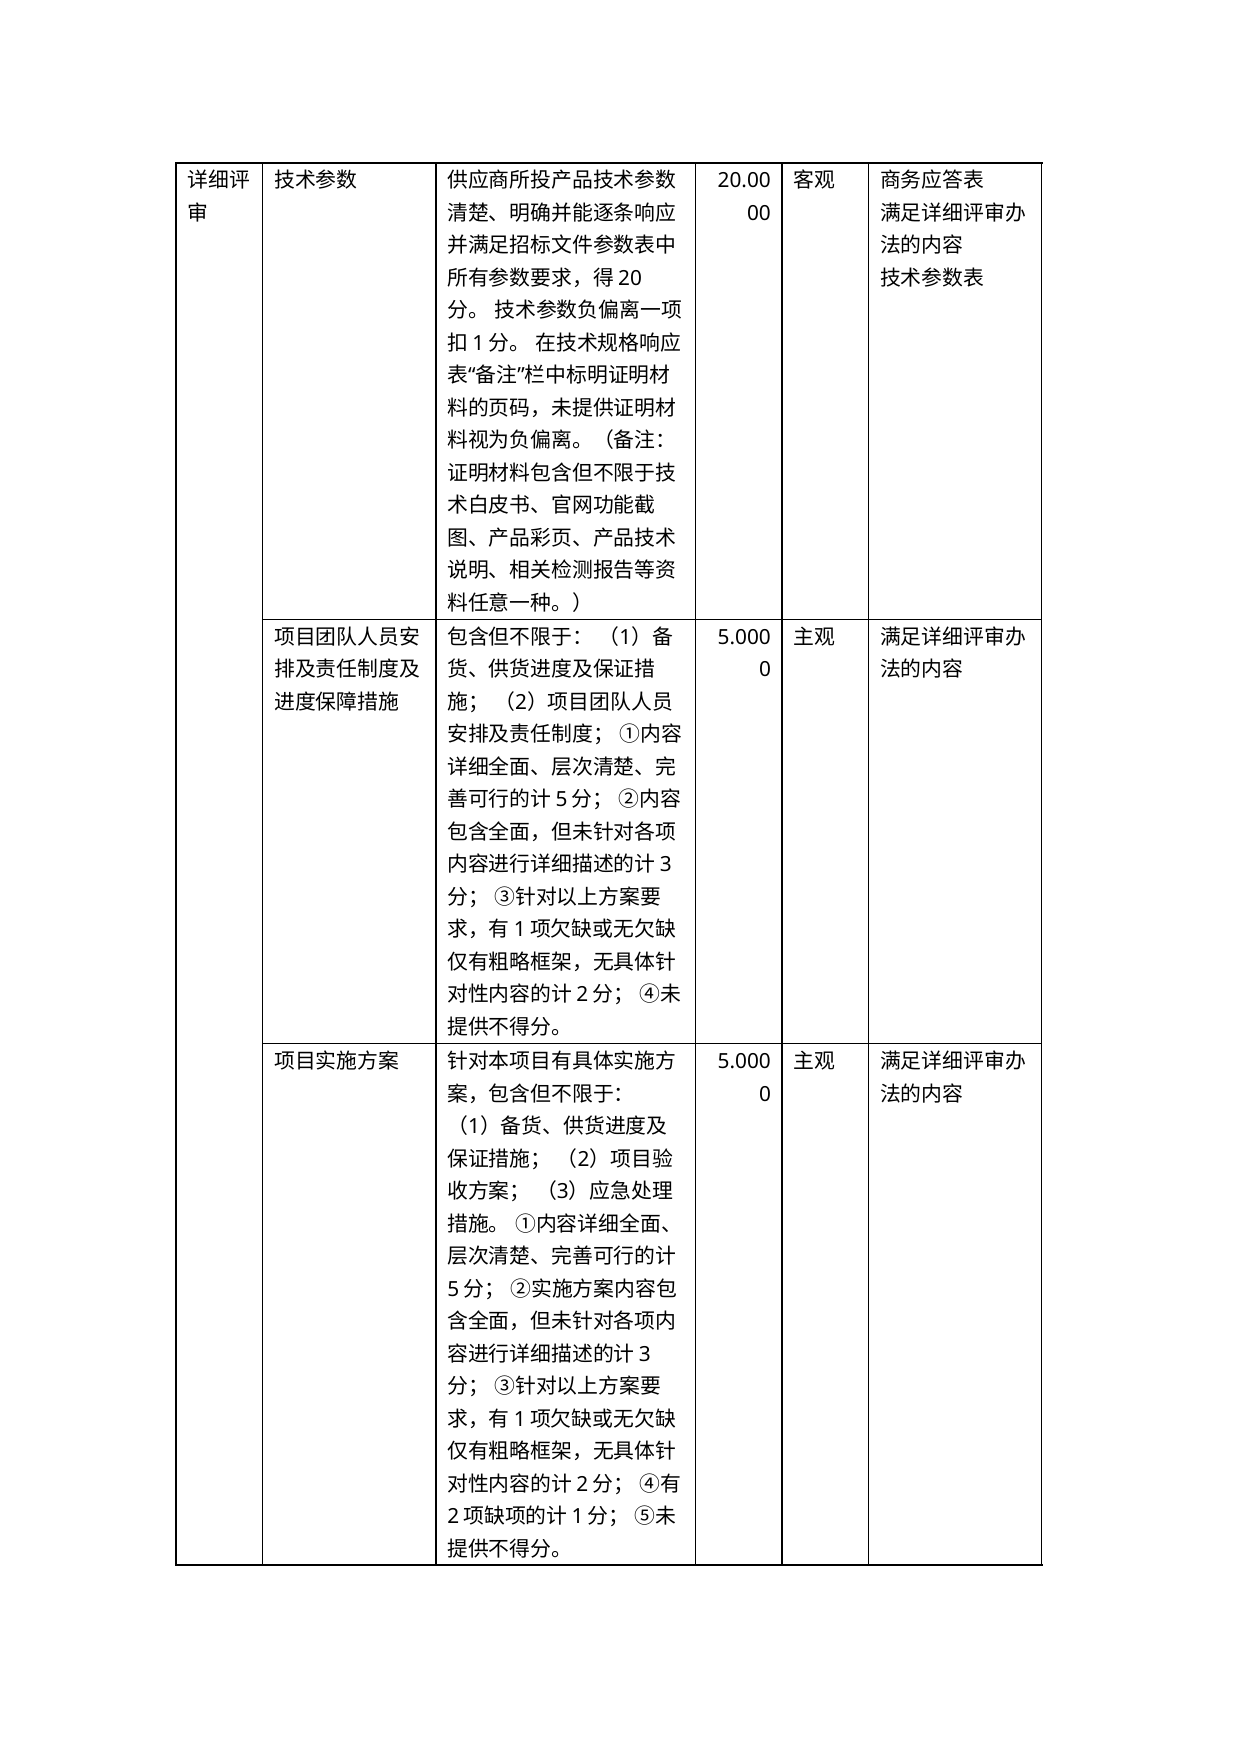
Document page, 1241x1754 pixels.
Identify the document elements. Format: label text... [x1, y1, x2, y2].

table_cell 针对本项目有具体实施方案，包含但不限于： （1）备货、供货进度及保证措施； （2）项目验收方案； （3）应急处理措施。 ①内容详细全面、层次清楚、完善可行的计5分； ②实施方案内容包含全面，但未针对各项内容进行详细描述的计3分； ③针对以上方案要求，有1项欠缺或无欠缺仅有粗略框架，无具体针对性内容的计2分； ④有2项缺项的计1分； ⑤未提供不得分。 [437, 1044, 695, 1564]
table_cell 客观 [783, 164, 868, 618]
table_cell 商务应答表 满足详细评审办法的内容 技术参数表 [869, 164, 1041, 618]
table_cell 项目实施方案 [263, 1044, 435, 1564]
table_cell 包含但不限于： （1）备货、供货进度及保证措施； （2）项目团队人员安排及责任制度； ①内容详细全面、层次清楚、完善可行的计5分； ②内容包含全面，但未针对各项内容进行详细描述的计3分； ③针对以上方案要求，有1项欠缺或无欠缺仅有粗略框架，无具体针对性内容的计2分； ④未提供不得分。 [437, 620, 695, 1043]
table_cell 项目团队人员安排及责任制度及进度保障措施 [263, 620, 435, 1043]
table_cell 详细评审 [177, 164, 262, 1564]
table_cell 5.0000 [696, 1044, 781, 1564]
table_cell 技术参数 [263, 164, 435, 618]
table_cell 5.0000 [696, 620, 781, 1043]
table_cell 20.0000 [696, 164, 781, 618]
table_cell 主观 [783, 1044, 868, 1564]
table_cell 供应商所投产品技术参数清楚、明确并能逐条响应并满足招标文件参数表中所有参数要求，得20分。 技术参数负偏离一项扣1分。 在技术规格响应表“备注”栏中标明证明材料的页码，未提供证明材料视为负偏离。（备注：证明材料包含但不限于技术白皮书、官网功能截图、产品彩页、产品技术说明、相关检测报告等资料任意一种。） [437, 164, 695, 618]
table_cell 满足详细评审办法的内容 [869, 1044, 1041, 1564]
table_cell 主观 [783, 620, 868, 1043]
table_cell 满足详细评审办法的内容 [869, 620, 1041, 1043]
